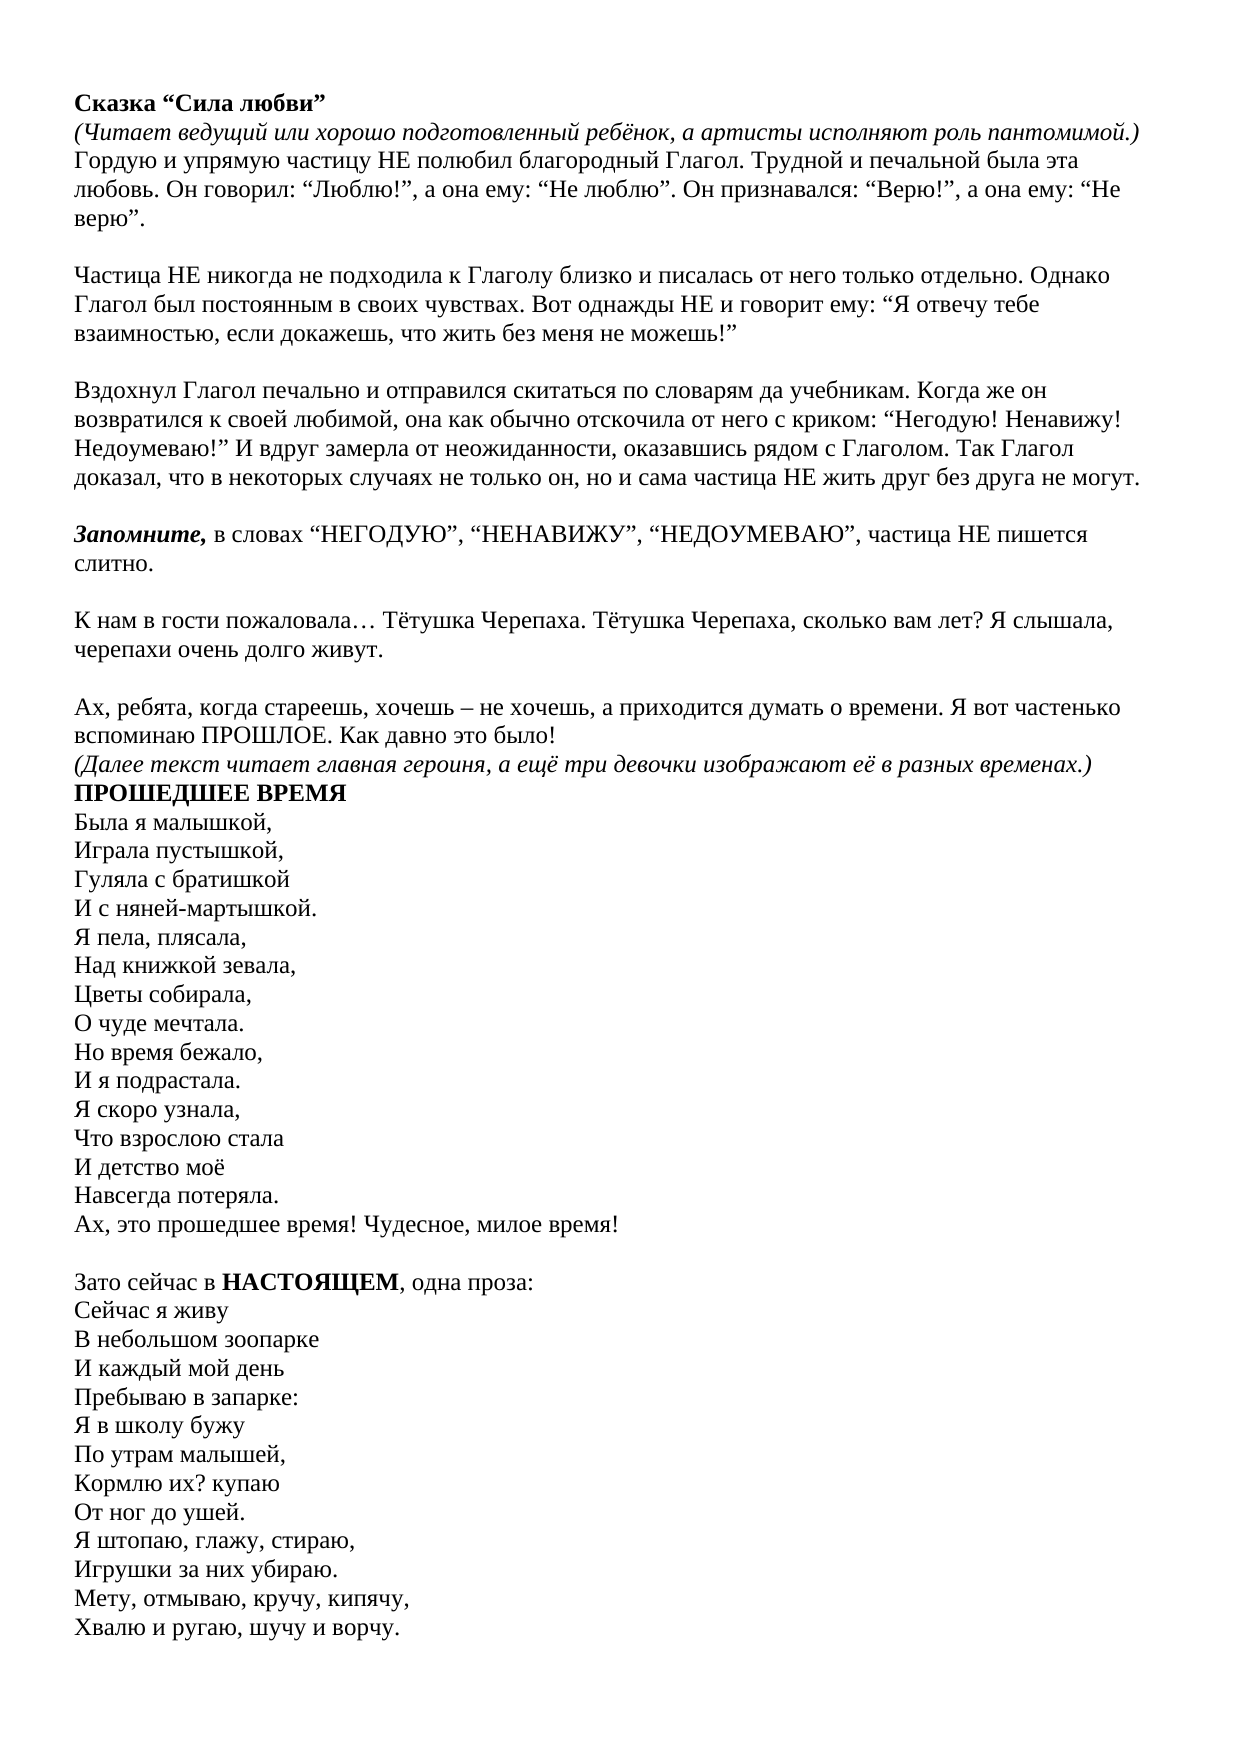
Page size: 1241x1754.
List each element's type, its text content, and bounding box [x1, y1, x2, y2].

text Ах, это прошедшее время! Чудесное, милое время! [74, 1209, 1152, 1238]
text ПРОШЕДШЕЕ ВРЕМЯ [74, 778, 1152, 807]
text Вздохнул Глагол печально и отправился скитаться по словарям да учебникам. Когда же он возвратился к своей любимой, она как обычно отскочила от него с криком: “Негодую! Ненавижу! Недоумеваю!” И вдруг замерла от неожиданности, оказавшись рядом с Глаголом. Так Глагол доказал, что в некоторых случаях не только он, но и сама частица НЕ жить друг без друга не могут. [74, 375, 1152, 490]
text К нам в гости пожаловала… Тётушка Черепаха. Тётушка Черепаха, сколько вам лет? Я слышала, черепахи очень долго живут. [74, 605, 1152, 663]
text Гордую и упрямую частицу НЕ полюбил благородный Глагол. Трудной и печальной была эта любовь. Он говорил: “Люблю!”, а она ему: “Не люблю”. Он признавался: “Верю!”, а она ему: “Не верю”. [74, 145, 1152, 232]
text Была я малышкой, Играла пустышкой, Гуляла с братишкой И с няней-мартышкой. Я пела, плясала, Над книжкой зевала, Цветы собирала, О чуде мечтала. Но время бежало, И я подрастала. Я скоро узнала, Что взрослою стала И детство моё Навсегда потеряла. [74, 807, 1152, 1209]
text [74, 1295, 1152, 1640]
text Запомните, в словах “НЕГОДУЮ”, “НЕНАВИЖУ”, “НЕДОУМЕВАЮ”, частица НЕ пишется слитно. [74, 519, 1152, 577]
text Сказка “Сила любви” [74, 88, 1152, 117]
text (Далее текст читает главная героиня, а ещё три девочки изображают её в разных временах.) [74, 749, 1152, 778]
text (Читает ведущий или хорошо подготовленный ребёнок, а артисты исполняют роль пантомимой.) [74, 117, 1152, 145]
text Ах, ребята, когда стареешь, хочешь – не хочешь, а приходится думать о времени. Я вот частенько вспоминаю ПРОШЛОЕ. Как давно это было! [74, 692, 1152, 749]
text Зато сейчас в НАСТОЯЩЕМ, одна проза: [74, 1238, 1152, 1295]
text Частица НЕ никогда не подходила к Глаголу близко и писалась от него только отдельно. Однако Глагол был постоянным в своих чувствах. Вот однажды НЕ и говорит ему: “Я отвечу тебе взаимностью, если докажешь, что жить без меня не можешь!” [74, 260, 1152, 347]
